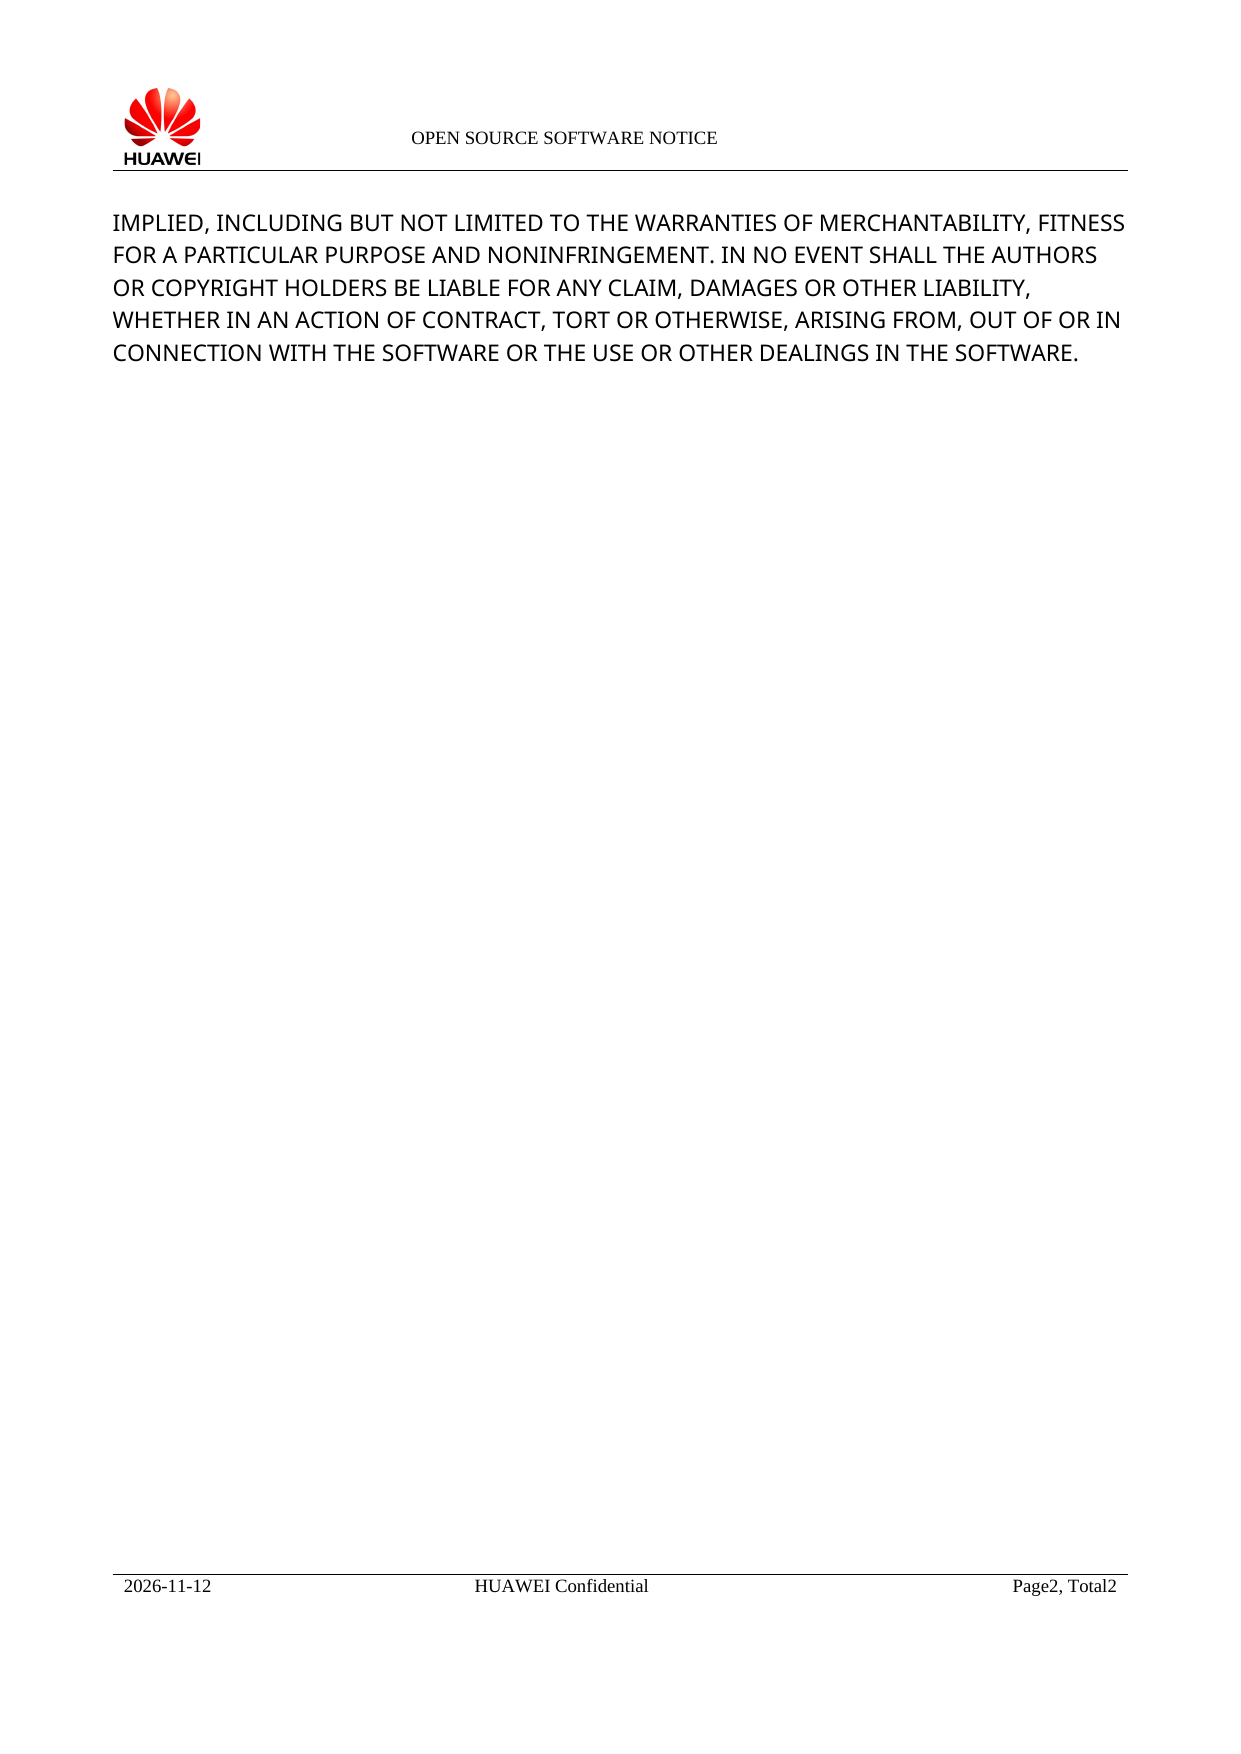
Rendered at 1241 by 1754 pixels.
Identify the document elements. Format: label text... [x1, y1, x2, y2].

picture [124, 88, 201, 165]
